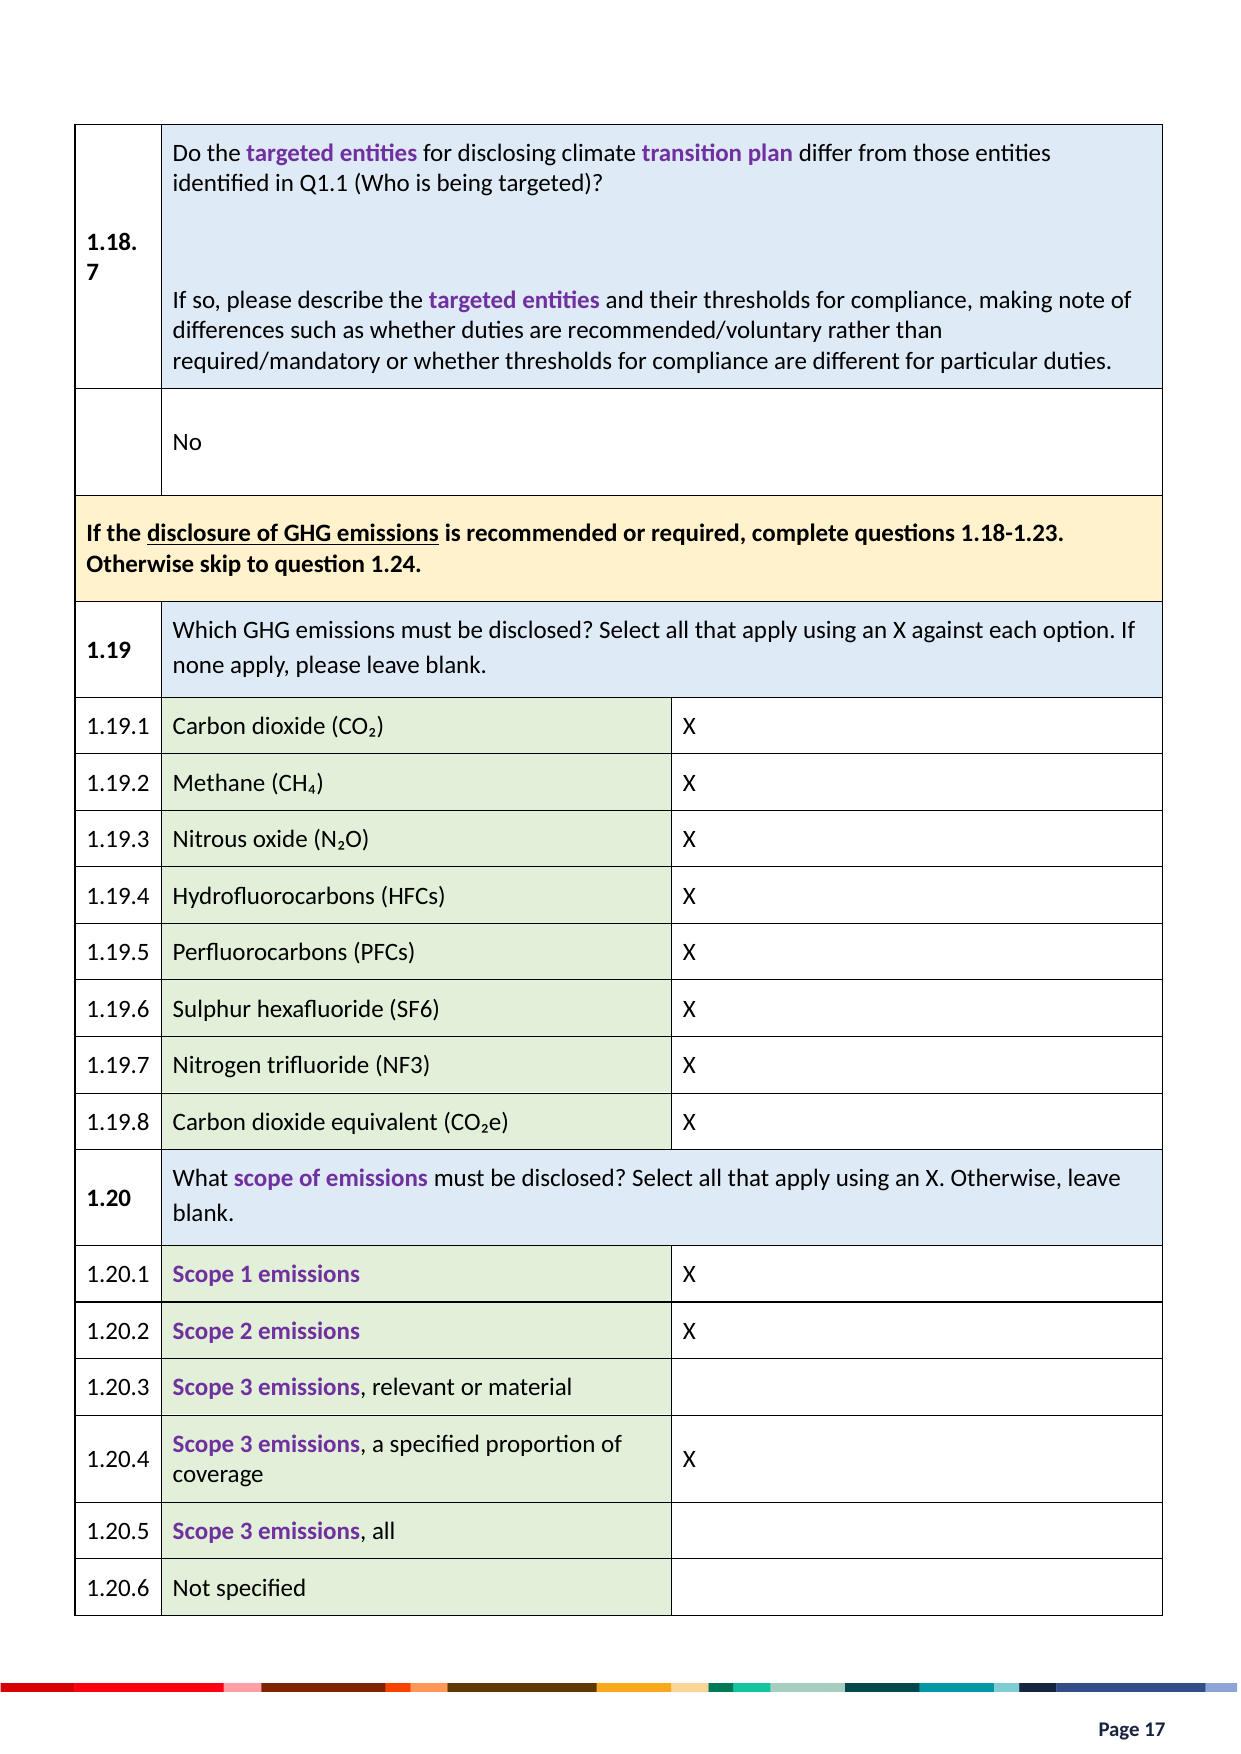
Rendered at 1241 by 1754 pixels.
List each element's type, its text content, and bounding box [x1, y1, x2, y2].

table_cell 1.19.1 [76, 698, 161, 753]
table_cell 1.18.7 [76, 125, 161, 388]
table_cell Not specified [162, 1559, 671, 1615]
table_cell X [672, 754, 1162, 810]
table_cell 1.19.7 [76, 1037, 161, 1092]
table_cell Carbon dioxide equivalent (CO₂e) [162, 1094, 671, 1149]
table_cell 1.20.4 [76, 1416, 161, 1502]
table_cell Nitrogen trifluoride (NF3) [162, 1037, 671, 1092]
table_cell Which GHG emissions must be disclosed? Select all that apply using an X against each option. If none apply, please leave blank. [162, 602, 1162, 697]
table_cell Scope 3 emissions, a specified proportion of coverage [162, 1416, 671, 1502]
table_cell X [672, 1303, 1162, 1358]
table_cell 1.20.1 [76, 1246, 161, 1301]
table_cell Perfluorocarbons (PFCs) [162, 924, 671, 979]
table_cell 1.19 [76, 602, 161, 697]
table_cell X [672, 811, 1162, 866]
picture [0, 1683, 1236, 1692]
table_cell Scope 3 emissions, all [162, 1503, 671, 1558]
table_cell 1.19.2 [76, 754, 161, 810]
table_cell [672, 1359, 1162, 1414]
table_cell Methane (CH₄) [162, 754, 671, 810]
table_cell [672, 1503, 1162, 1558]
table_cell What scope of emissions must be disclosed? Select all that apply using an X. Otherwise, leave blank. [162, 1150, 1162, 1245]
table_cell Scope 2 emissions [162, 1303, 671, 1358]
table_cell X [672, 1246, 1162, 1301]
table_cell 1.19.4 [76, 867, 161, 923]
table_cell 1.19.6 [76, 980, 161, 1036]
table_cell 1.20.2 [76, 1303, 161, 1358]
table_cell X [672, 1094, 1162, 1149]
table_cell If the disclosure of GHG emissions is recommended or required, complete questions 1.18-1.23. Otherwise skip to question 1.24. [76, 496, 1162, 601]
table_cell [76, 389, 161, 494]
table_cell Scope 1 emissions [162, 1246, 671, 1301]
table_cell Nitrous oxide (N₂O) [162, 811, 671, 866]
table_cell 1.19.8 [76, 1094, 161, 1149]
table_cell 1.20.3 [76, 1359, 161, 1414]
table_cell 1.20.5 [76, 1503, 161, 1558]
table_cell X [672, 980, 1162, 1036]
table_cell X [672, 1037, 1162, 1092]
table_cell Do the targeted entities for disclosing climate transition plan differ from those entities identified in Q1.1 (Who is being targeted)? If so, please describe the targeted entities and their thresholds for compliance, making note of differences such as whether duties are recommended/voluntary rather than required/mandatory or whether thresholds for compliance are different for particular duties. [162, 125, 1162, 388]
table_cell X [672, 1416, 1162, 1502]
table_cell 1.20.6 [76, 1559, 161, 1615]
table_cell X [672, 867, 1162, 923]
table_cell [672, 1559, 1162, 1615]
table_cell X [672, 698, 1162, 753]
table_cell X [672, 924, 1162, 979]
table_cell 1.19.5 [76, 924, 161, 979]
table_cell Carbon dioxide (CO₂) [162, 698, 671, 753]
table_cell Hydrofluorocarbons (HFCs) [162, 867, 671, 923]
table_cell Sulphur hexafluoride (SF6) [162, 980, 671, 1036]
table_cell 1.19.3 [76, 811, 161, 866]
table_cell No [162, 389, 1162, 494]
table_cell Scope 3 emissions, relevant or material [162, 1359, 671, 1414]
table_cell 1.20 [76, 1150, 161, 1245]
